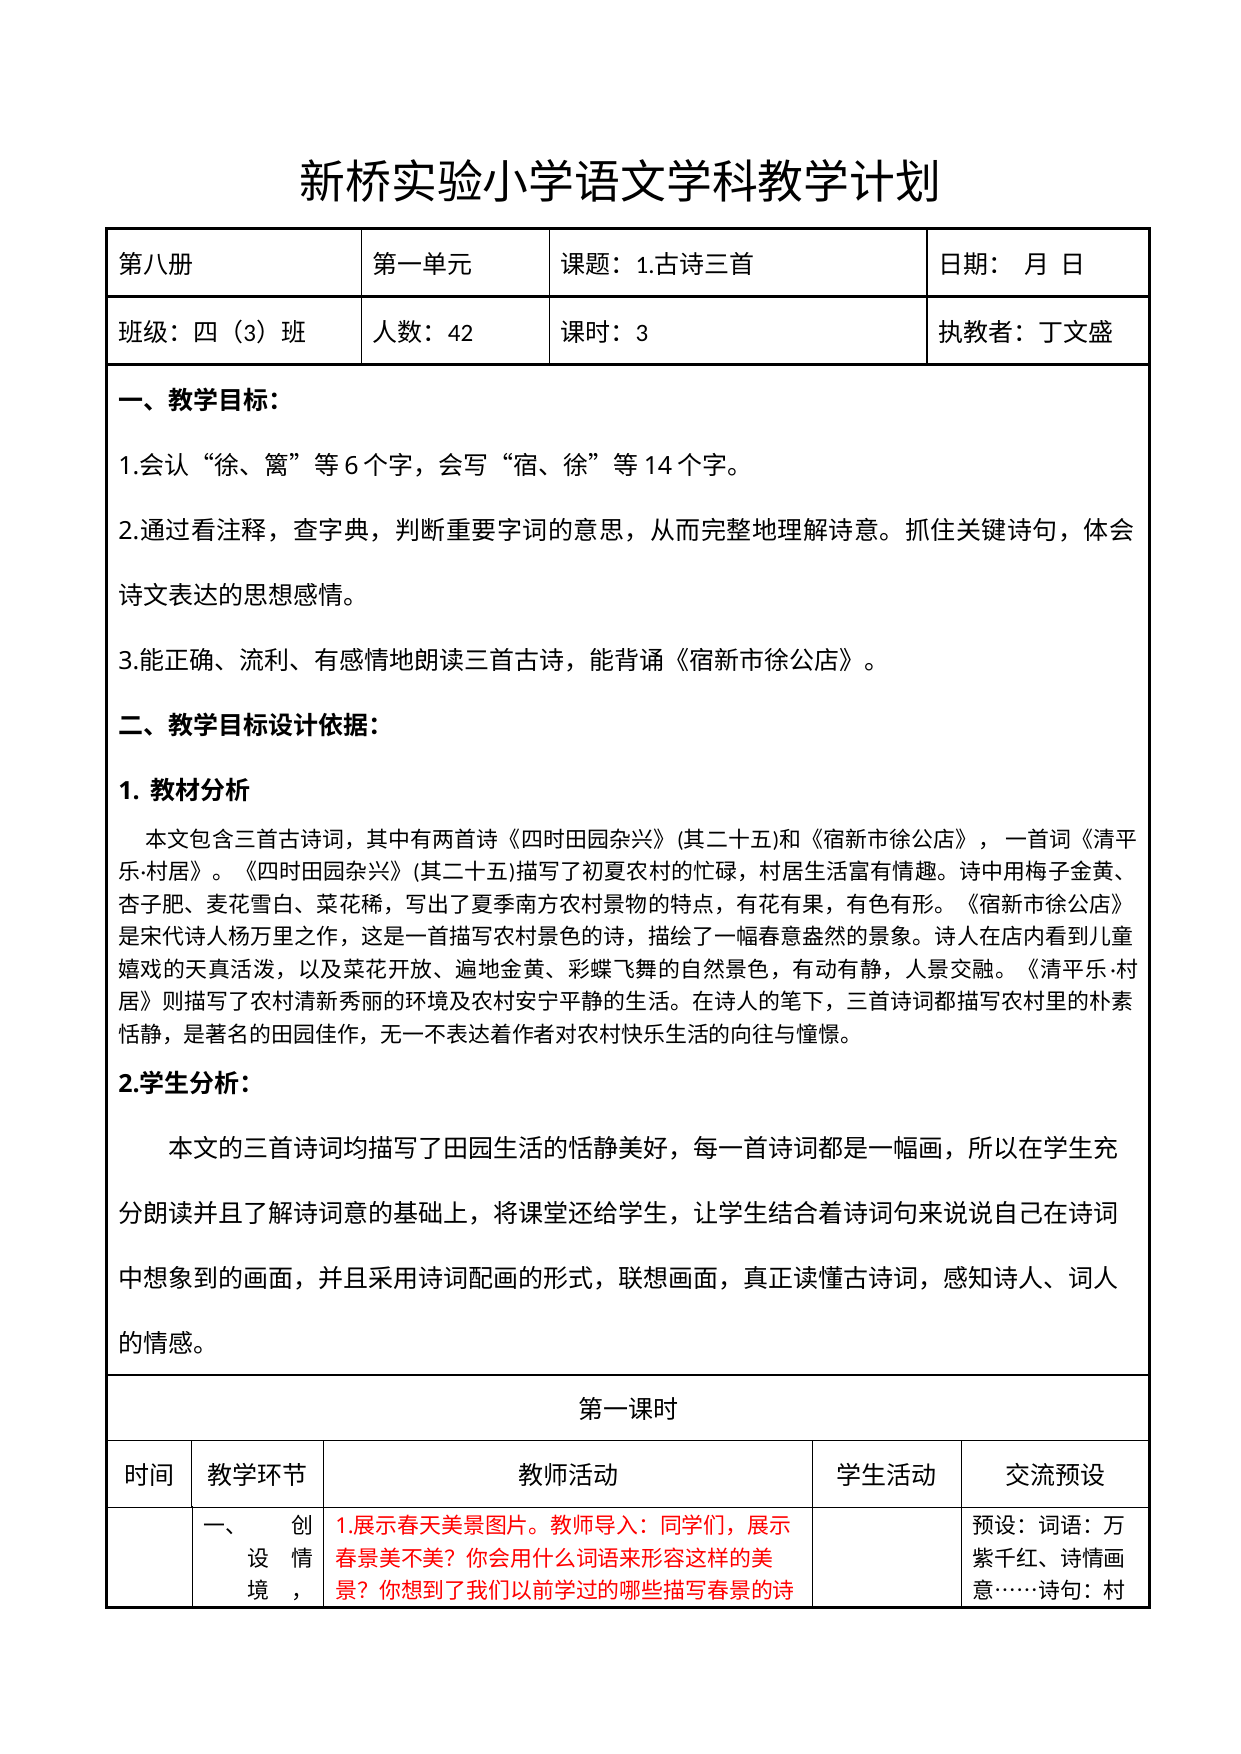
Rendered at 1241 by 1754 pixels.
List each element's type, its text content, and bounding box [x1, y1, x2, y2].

table_cell 课时：3 [550, 298, 926, 363]
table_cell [962, 1508, 1148, 1606]
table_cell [193, 1508, 323, 1606]
table_cell 交流预设 [962, 1441, 1148, 1506]
table_cell 班级：四（3）班 [108, 298, 361, 363]
table_cell 教师活动 [324, 1441, 812, 1506]
table_cell 时间 [108, 1441, 191, 1506]
table_cell 人数：42 [362, 298, 549, 363]
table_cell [324, 1508, 812, 1606]
table_header 第一单元 [362, 230, 549, 295]
table_cell [108, 1508, 192, 1606]
table_header 课题：1.古诗三首 [550, 230, 926, 295]
table_cell 教学环节 [192, 1441, 323, 1506]
table_cell 第一课时 [108, 1376, 1148, 1440]
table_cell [813, 1508, 961, 1606]
table_cell 执教者：丁文盛 [928, 298, 1148, 363]
table_cell 教学目标： 1.会认“徐、篱”等6个字，会写“宿、徐”等14个字。 2.通过看注释，查字典，判断重要字词的意思，从而完整地理解诗意。抓住关键诗句，体会诗文表达的思想感情。 3.能正确、流利、有感情地朗读三首古诗，能背诵《宿新市徐公店》。 二、教学目标设计依据： 教材分析 本文包含三首古诗词，其中有两首诗《四时田园杂兴》(其二十五)和《宿新市徐公店》， 一首词《清平乐·村居》。《四时田园杂兴》(其二十五)描写了初夏农村的忙碌，村居生活富有情趣。诗中用梅子金黄、杏子肥、麦花雪白、菜花稀，写出了夏季南方农村景物的特点，有花有果，有色有形。《宿新市徐公店》是宋代诗人杨万里之作，这是一首描写农村景色的诗，描绘了一幅春意盎然的景象。诗人在店内看到儿童嬉戏的天真活泼，以及菜花开放、遍地金黄、彩蝶飞舞的自然景色，有动有静，人景交融。《清平乐·村居》则描写了农村清新秀丽的环境及农村安宁平静的生活。在诗人的笔下，三首诗词都描写农村里的朴素恬静，是著名的田园佳作，无一不表达着作者对农村快乐生活的向往与憧憬。 2.学生分析： 本文的三首诗词均描写了田园生活的恬静美好，每一首诗词都是一幅画，所以在学生充分朗读并且了解诗词意的基础上，将课堂还给学生，让学生结合着诗词句来说说自己在诗词中想象到的画面，并且采用诗词配画的形式，联想画面，真正读懂古诗词，感知诗人、词人的情感。 [108, 366, 1148, 1374]
text 新桥实验小学语文学科教学计划 [118, 129, 1122, 227]
table_header 第八册 [108, 230, 361, 295]
table_cell 学生活动 [813, 1441, 961, 1506]
table_header 日期： 月 日 [928, 230, 1148, 295]
